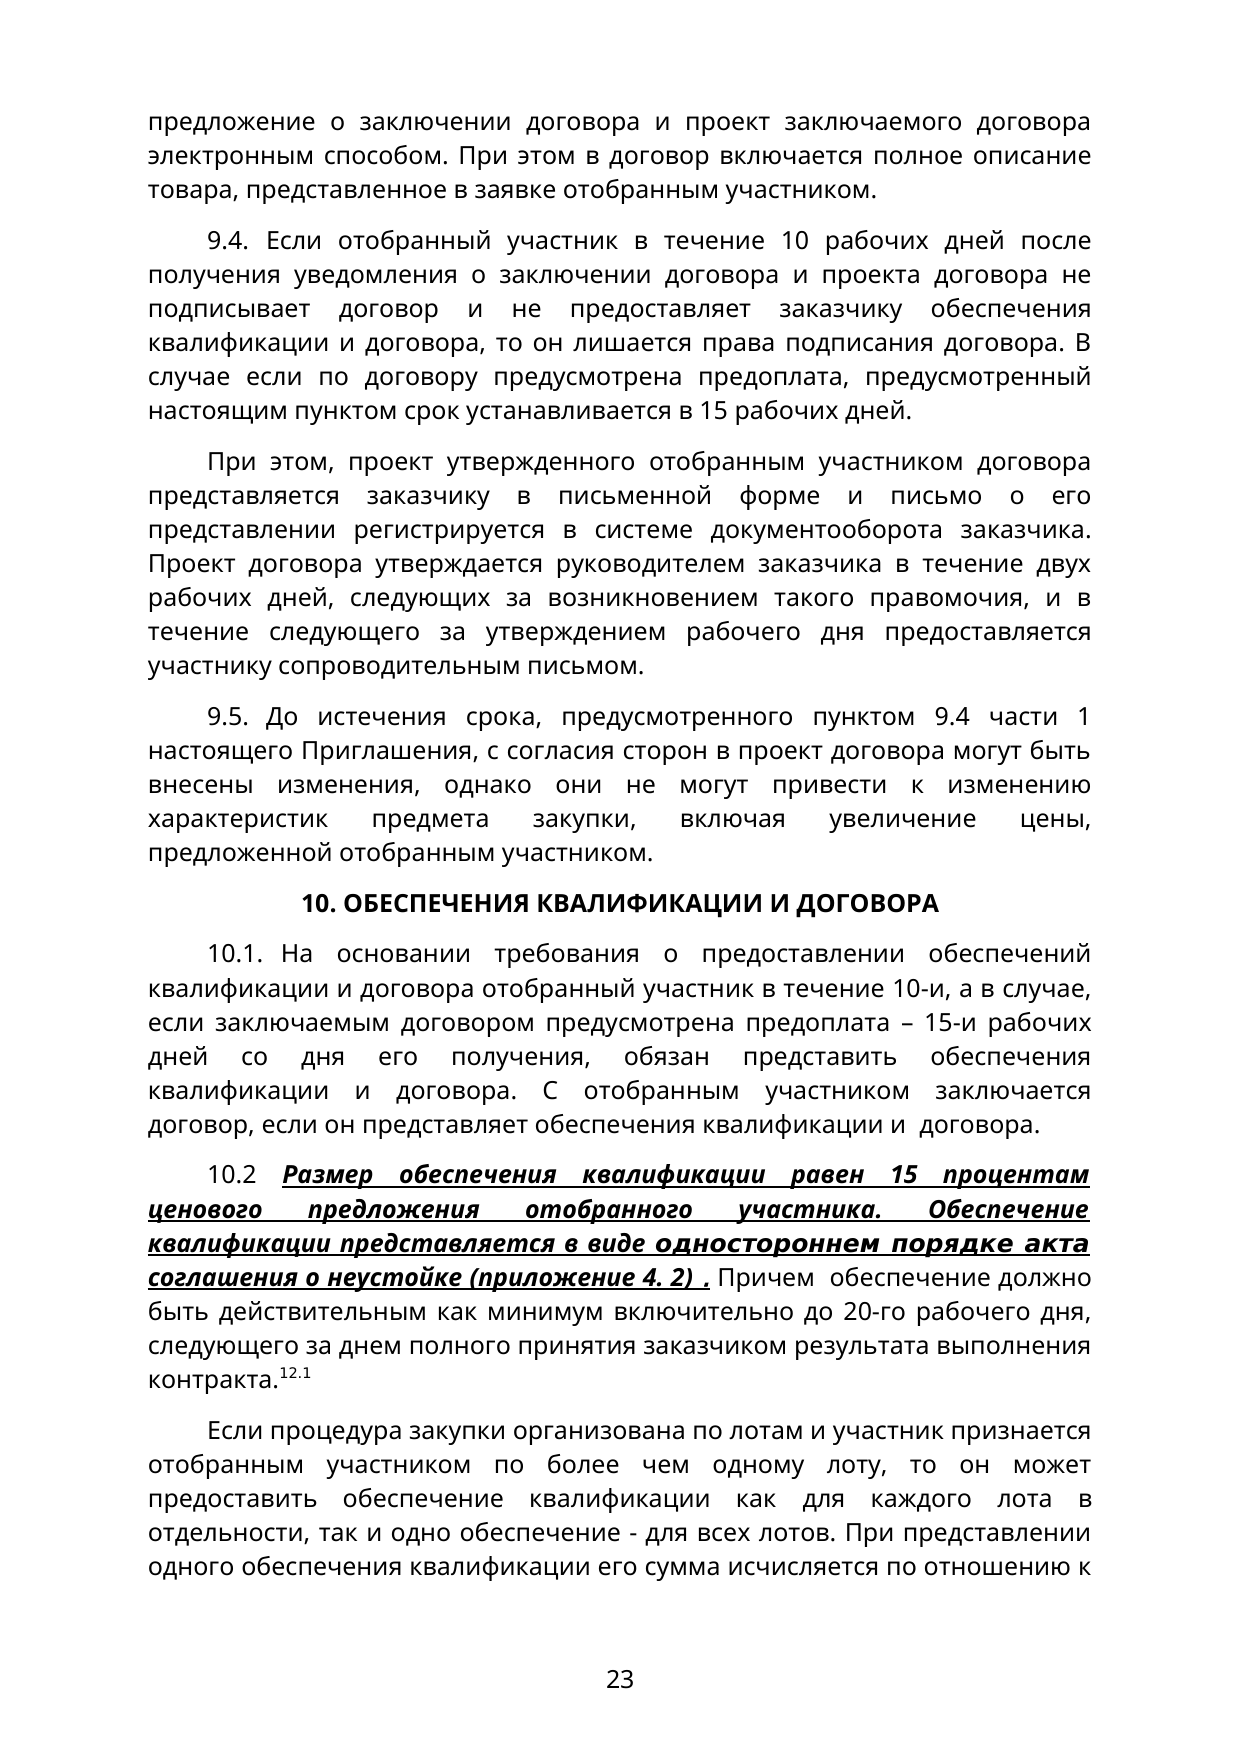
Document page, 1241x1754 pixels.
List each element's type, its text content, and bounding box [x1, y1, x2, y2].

text 10.2 Размер обеспечения квалификации равен 15 процентам ценового предложения отобранного участника. Обеспечение квалификации представляется в виде одностороннем порядке акта соглашения о неустойке (приложение 4. 2) ․ Причем обеспечение должно быть действительным как минимум включительно до 20-го рабочего дня, следующего за днем полного принятия заказчиком результата выполнения контракта.12.1 [148, 1157, 1092, 1396]
text 10.1. На основании требования о предоставлении обеспечений квалификации и договора отобранный участник в течение 10-и, а в случае, если заключаемым договором предусмотрена предоплата – 15-и рабочих дней со дня его получения, обязан представить обеспечения квалификации и договора. С отобранным участником заключается договор, если он представляет обеспечения квалификации и договора. [148, 936, 1092, 1141]
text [148, 103, 1092, 206]
text 10. ОБЕСПЕЧЕНИЯ КВАЛИФИКАЦИИ И ДОГОВОРА [148, 885, 1092, 919]
text При этом, проект утвержденного отобранным участником договора представляется заказчику в письменной форме и письмо о его представлении регистрируется в системе документооборота заказчика. Проект договора утверждается руководителем заказчика в течение двух рабочих дней, следующих за возникновением такого правомочия, и в течение следующего за утверждением рабочего дня предоставляется участнику сопроводительным письмом. [148, 443, 1092, 682]
text 9.5. До истечения срока, предусмотренного пунктом 9.4 части 1 настоящего Приглашения, с согласия сторон в проект договора могут быть внесены изменения, однако они не могут привести к изменению характеристик предмета закупки, включая увеличение цены, предложенной отобранным участником. [148, 698, 1092, 869]
text 9.4. Если отобранный участник в течение 10 рабочих дней после получения уведомления о заключении договора и проекта договора не подписывает договор и не предоставляет заказчику обеспечения квалификации и договора, то он лишается права подписания договора. В случае если по договору предусмотрена предоплата, предусмотренный настоящим пунктом срок устанавливается в 15 рабочих дней. [148, 222, 1092, 427]
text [148, 1412, 1092, 1583]
